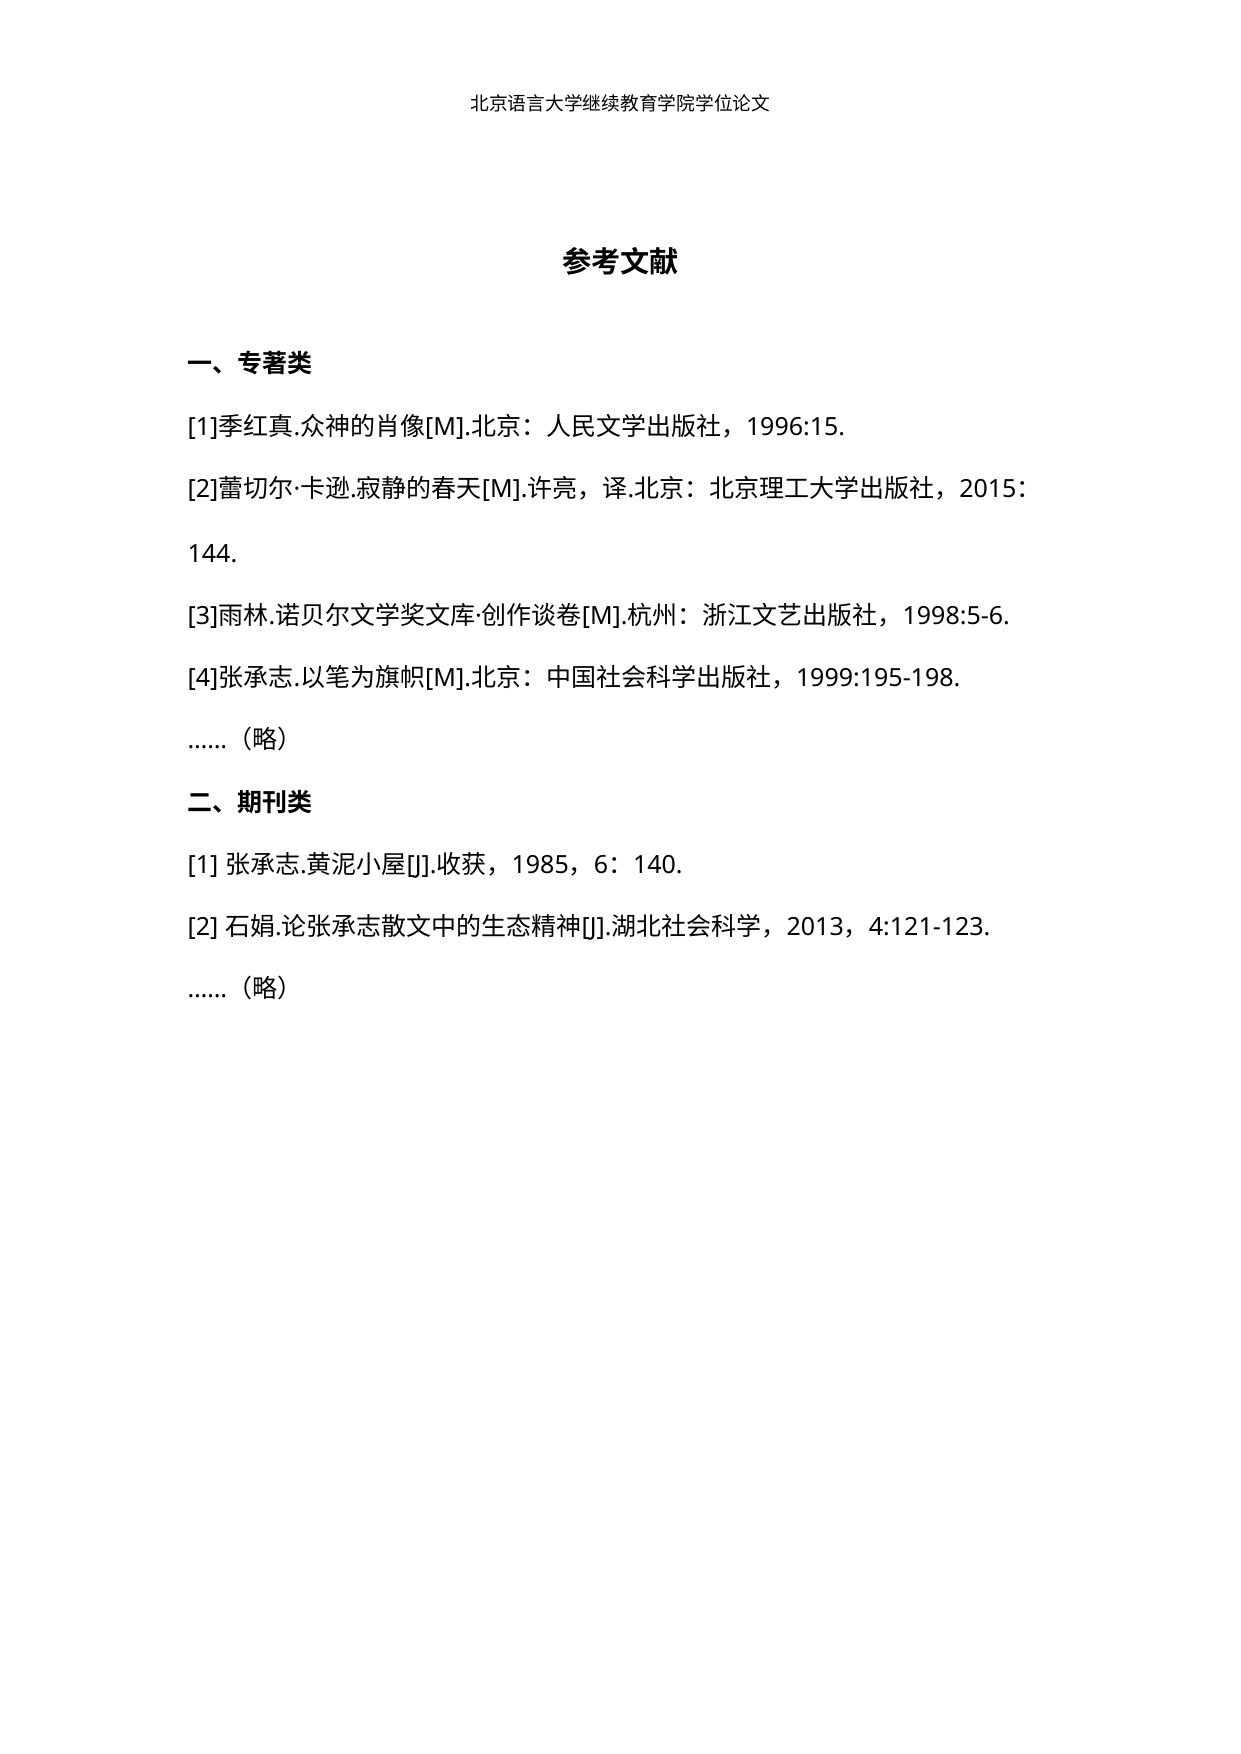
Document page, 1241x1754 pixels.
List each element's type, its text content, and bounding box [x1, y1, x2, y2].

text ……（略） [187, 965, 1053, 1009]
text [3]雨林.诺贝尔文学奖文库·创作谈卷[M].杭州：浙江文艺出版社，1998:5-6. [187, 592, 1053, 636]
text 一、专著类 [187, 340, 1053, 384]
text ……（略） [187, 716, 1053, 760]
text [1] 张承志.黄泥小屋[J].收获，1985，6：140. [187, 840, 1053, 884]
text [1]季红真.众神的肖像[M].北京：人民文学出版社，1996:15. [187, 402, 1053, 446]
text [4]张承志.以笔为旗帜[M].北京：中国社会科学出版社，1999:195-198. [187, 654, 1053, 698]
subtitle 参考文献 [187, 238, 1053, 282]
text [2] 石娟.论张承志散文中的生态精神[J].湖北社会科学，2013，4:121-123. [187, 902, 1053, 947]
text 二、期刊类 [187, 778, 1053, 822]
text [2]蕾切尔·卡逊.寂静的春天[M].许亮，译.北京：北京理工大学出版社，2015：144. [187, 464, 1053, 574]
